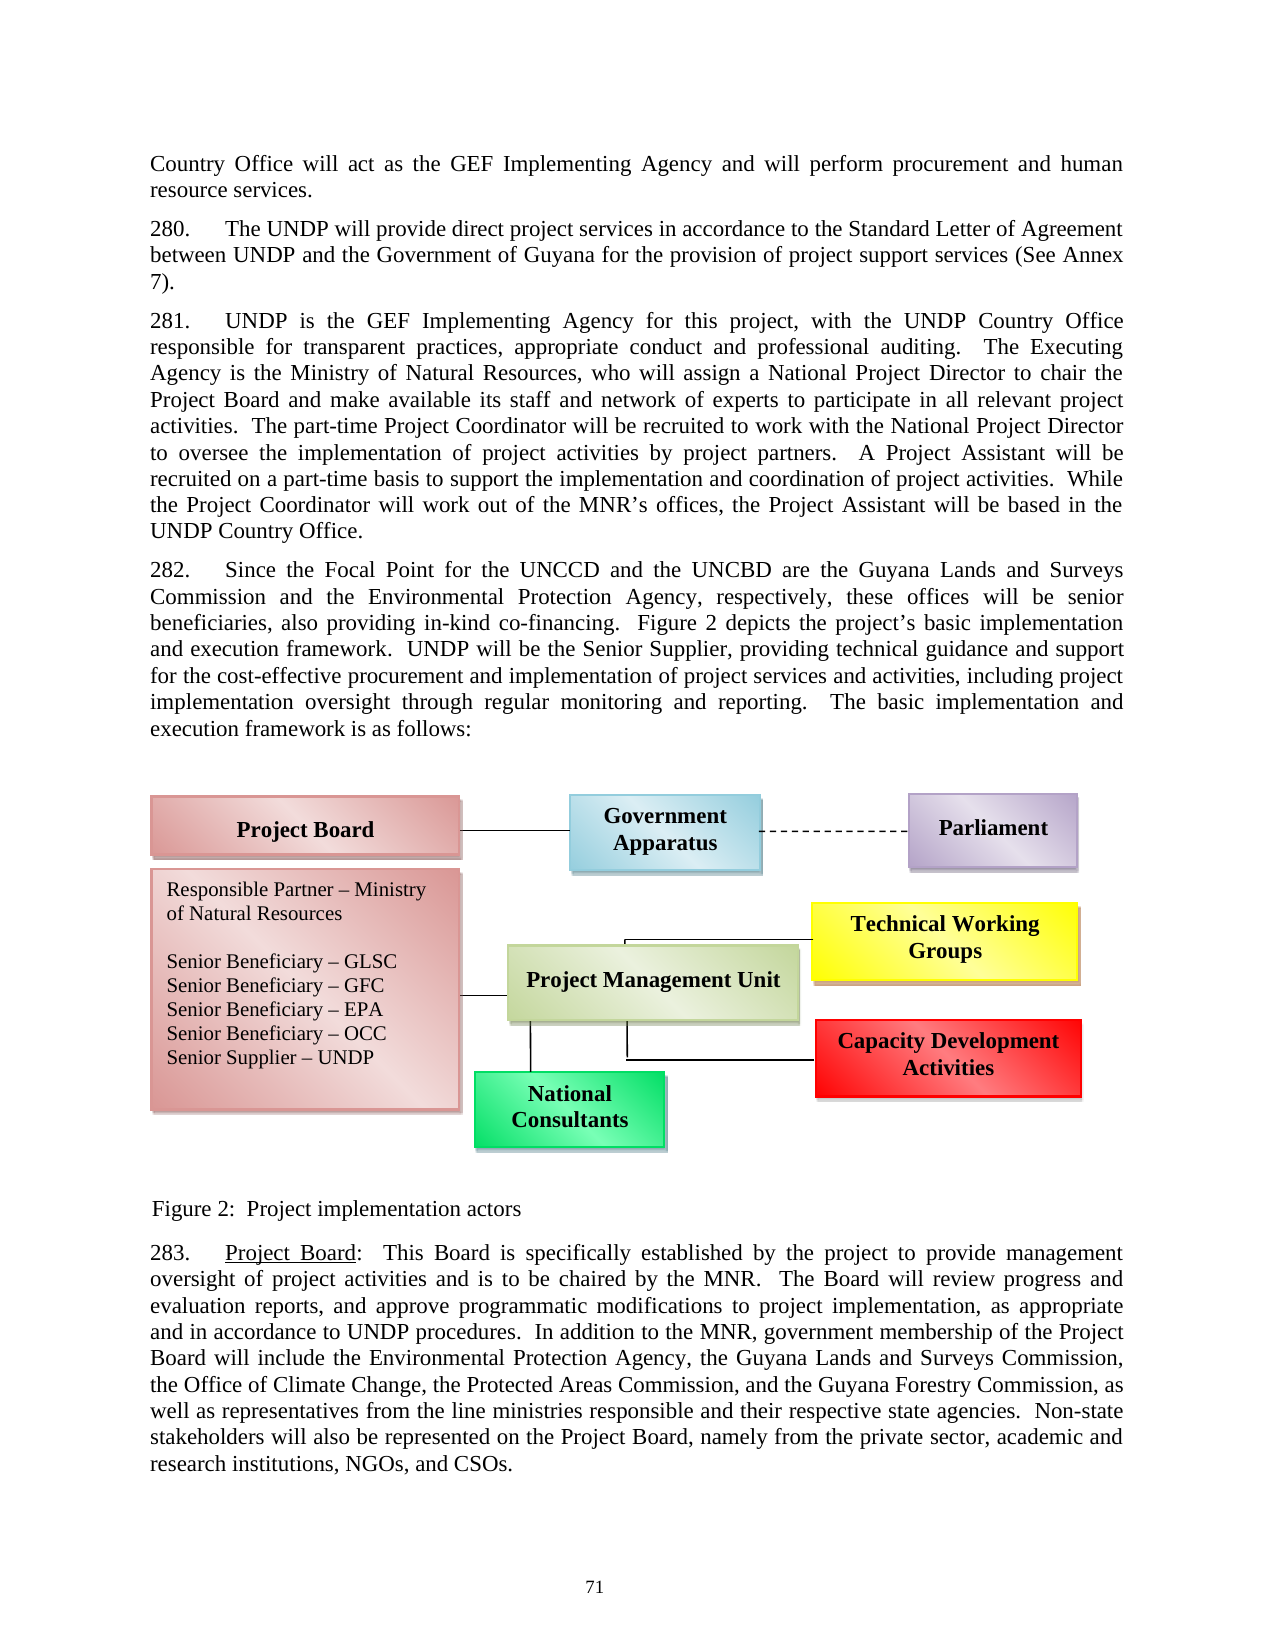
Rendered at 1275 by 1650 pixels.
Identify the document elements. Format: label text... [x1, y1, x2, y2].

text Project Board: This Board is specifically established by the project to provide management oversight of project activities and is to be chaired by the MNR. The Board will review progress and evaluation reports, and approve programmatic modifications to project implementation, as appropriate and in accordance to UNDP procedures. In addition to the MNR, government membership of the Project Board will include the Environmental Protection Agency, the Guyana Lands and Surveys Commission, the Office of Climate Change, the Protected Areas Commission, and the Guyana Forestry Commission, as well as representatives from the line ministries responsible and their respective state agencies. Non-state stakeholders will also be represented on the Project Board, namely from the private sector, academic and research institutions, NGOs, and CSOs. [150, 1239, 1125, 1476]
text The UNDP will provide direct project services in accordance to the Standard Letter of Agreement between UNDP and the Government of Guyana for the provision of project support services (See Annex 7). [150, 215, 1125, 294]
text UNDP is the GEF Implementing Agency for this project, with the UNDP Country Office responsible for transparent practices, appropriate conduct and professional auditing. The Executing Agency is the Ministry of Natural Resources, who will assign a National Project Director to chair the Project Board and make available its staff and network of experts to participate in all relevant project activities. The part-time Project Coordinator will be recruited to work with the National Project Director to oversee the implementation of project activities by project partners. A Project Assistant will be recruited on a part-time basis to support the implementation and coordination of project activities. While the Project Coordinator will work out of the MNR’s offices, the Project Assistant will be based in the UNDP Country Office. [150, 307, 1125, 544]
list A [150, 792, 1125, 819]
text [150, 150, 1125, 203]
text Since the Focal Point for the UNCCD and the UNCBD are the Guyana Lands and Surveys Commission and the Environmental Protection Agency, respectively, these offices will be senior beneficiaries, also providing in-kind co-financing. Figure 2 depicts the project’s basic implementation and execution framework. UNDP will be the Senior Supplier, providing technical guidance and support for the cost-effective procurement and implementation of project services and activities, including project implementation oversight through regular monitoring and reporting. The basic implementation and execution framework is as follows: [150, 556, 1125, 741]
